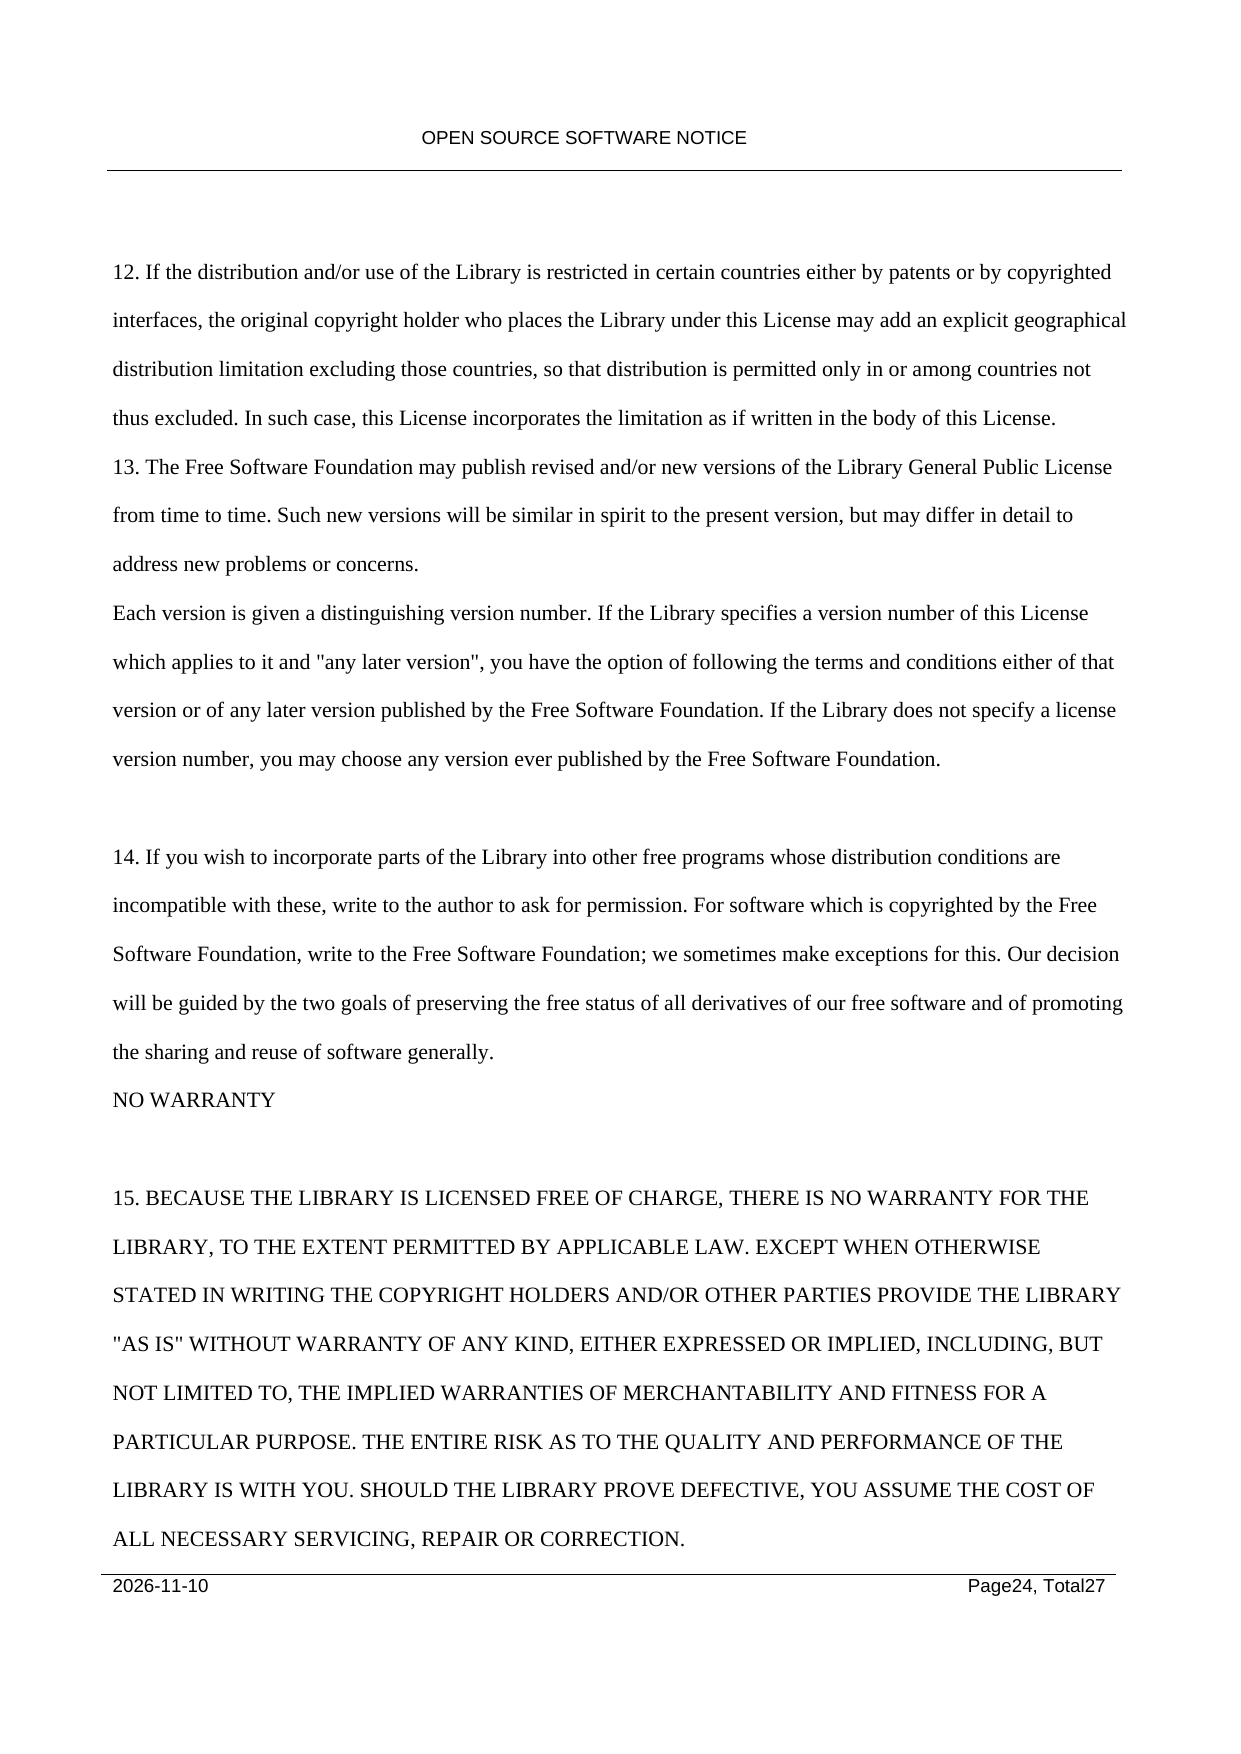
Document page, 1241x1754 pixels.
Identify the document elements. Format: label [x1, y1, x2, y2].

text [112, 206, 1128, 1555]
